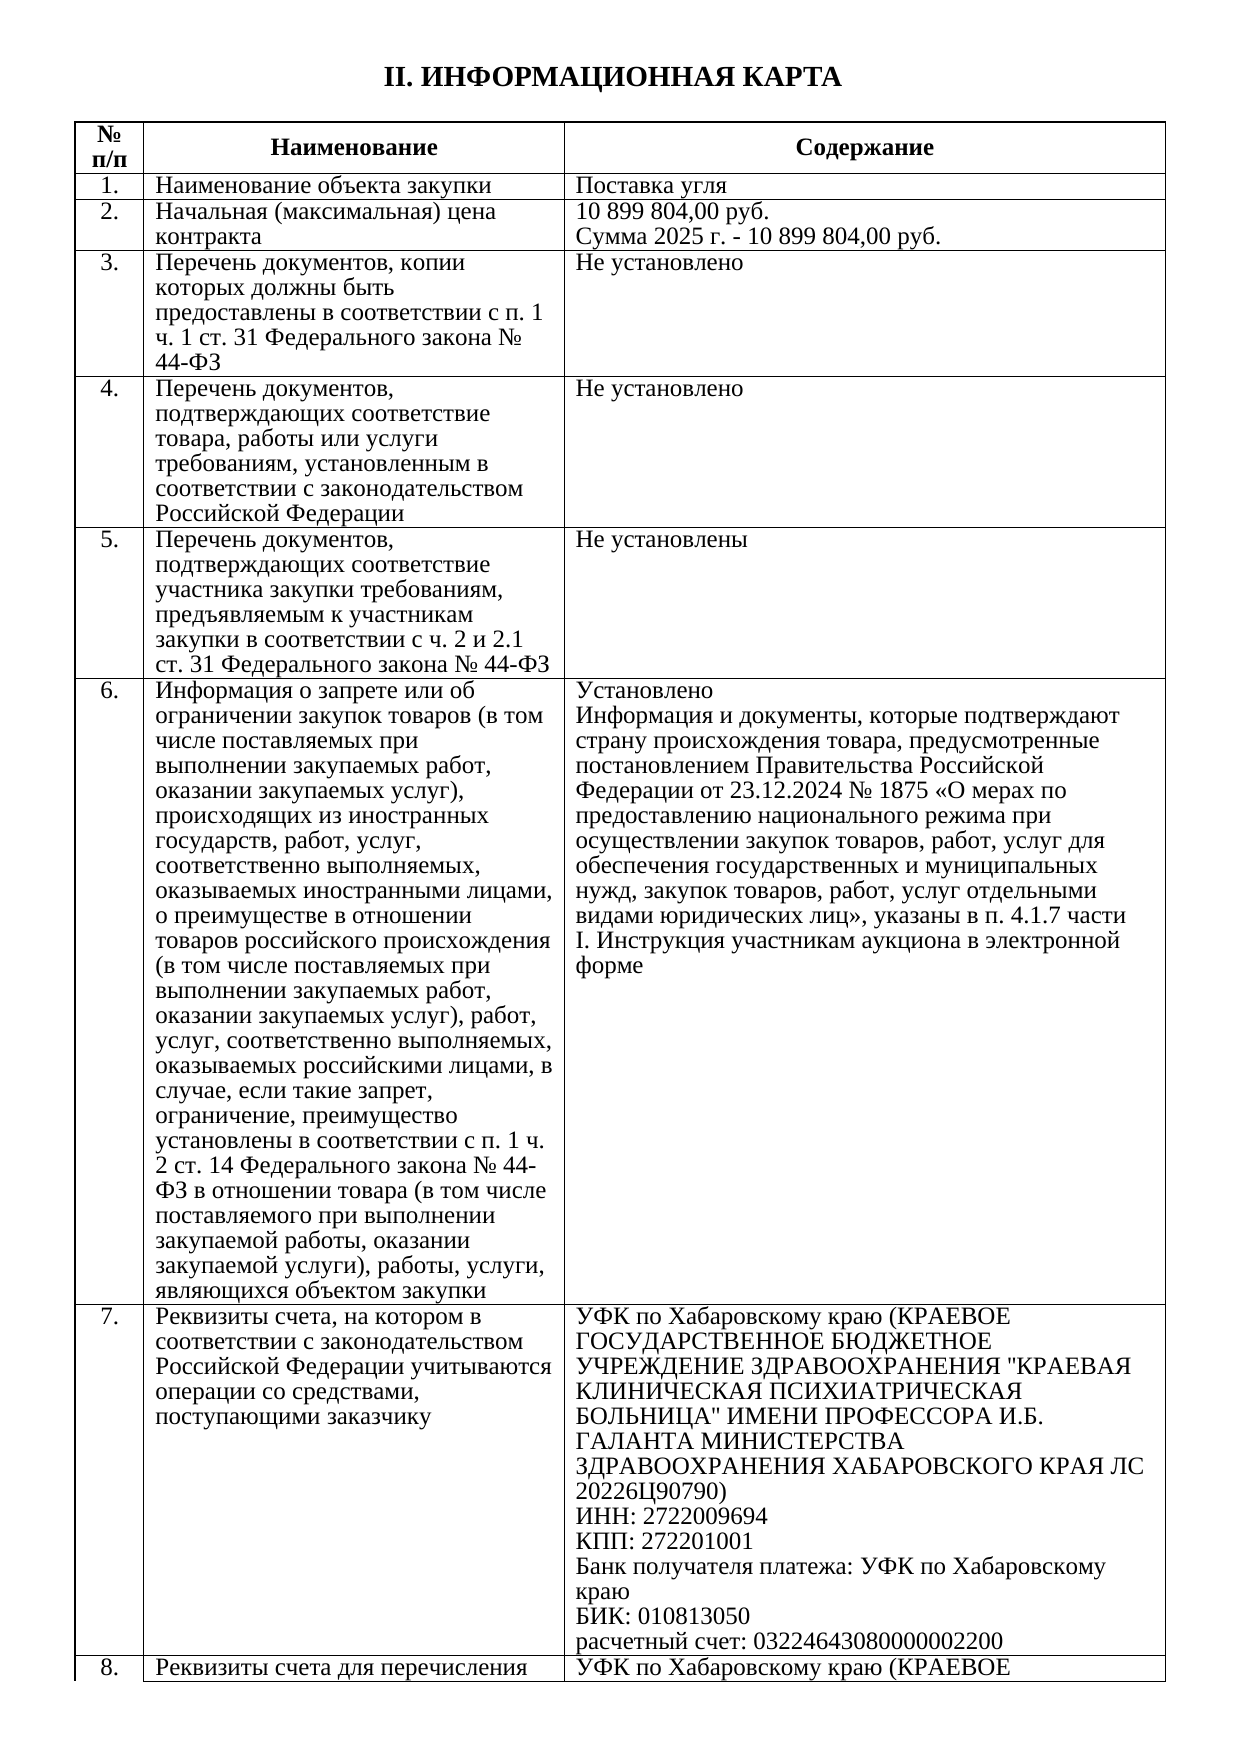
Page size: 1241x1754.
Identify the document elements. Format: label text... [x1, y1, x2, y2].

text II. ИНФОРМАЦИОННАЯ КАРТА [75, 59, 1165, 121]
table_cell 2. [76, 200, 143, 249]
table_cell Перечень документов, подтверждающих соответствие товара, работы или услуги требованиям, установленным в соответствии с законодательством Российской Федерации [144, 377, 564, 527]
table_cell Установлено Информация и документы, которые подтверждают страну происхождения товара, предусмотренные постановлением Правительства Российской Федерации от 23.12.2024 № 1875 «О мерах по предоставлению национального режима при осуществлении закупок товаров, работ, услуг для обеспечения государственных и муниципальных нужд, закупок товаров, работ, услуг отдельными видами юридических лиц», указаны в п. 4.1.7 части I. Инструкция участникам аукциона в электронной форме [565, 679, 1165, 1304]
table_cell Не установлено [565, 251, 1165, 376]
table_cell Не установлено [565, 377, 1165, 527]
table_header № п/п [76, 123, 143, 172]
table_cell 10 899 804,00 руб. Сумма 2025 г. - 10 899 804,00 руб. [565, 200, 1165, 249]
table_cell 4. [76, 377, 143, 527]
table_header Наименование [144, 123, 564, 172]
table_cell Поставка угля [565, 174, 1165, 198]
table_header Содержание [565, 123, 1165, 172]
table_cell Наименование объекта закупки [144, 174, 564, 198]
table_cell 3. [76, 251, 143, 376]
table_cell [565, 1656, 1165, 1681]
table_cell Перечень документов, подтверждающих соответствие участника закупки требованиям, предъявляемым к участникам закупки в соответствии с ч. 2 и 2.1 ст. 31 Федерального закона № 44-ФЗ [144, 528, 564, 678]
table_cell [565, 1305, 1165, 1655]
table_cell Информация о запрете или об ограничении закупок товаров (в том числе поставляемых при выполнении закупаемых работ, оказании закупаемых услуг), происходящих из иностранных государств, работ, услуг, соответственно выполняемых, оказываемых иностранными лицами, о преимуществе в отношении товаров российского происхождения (в том числе поставляемых при выполнении закупаемых работ, оказании закупаемых услуг), работ, услуг, соответственно выполняемых, оказываемых российскими лицами, в случае, если такие запрет, ограничение, преимущество установлены в соответствии с п. 1 ч. 2 ст. 14 Федерального закона № 44-ФЗ в отношении товара (в том числе поставляемого при выполнении закупаемой работы, оказании закупаемой услуги), работы, услуги, являющихся объектом закупки [144, 679, 564, 1304]
table_cell 8. [76, 1656, 143, 1681]
table_cell Не установлены [565, 528, 1165, 678]
table_cell 1. [76, 174, 143, 198]
table_cell 7. [76, 1305, 143, 1655]
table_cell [144, 1656, 564, 1681]
table_cell Перечень документов, копии которых должны быть предоставлены в соответствии с п. 1 ч. 1 ст. 31 Федерального закона № 44-ФЗ [144, 251, 564, 376]
table_cell 5. [76, 528, 143, 678]
table_cell Начальная (максимальная) цена контракта [144, 200, 564, 249]
table_cell Реквизиты счета, на котором в соответствии с законодательством Российской Федерации учитываются операции со средствами, поступающими заказчику [144, 1305, 564, 1655]
table_cell 6. [76, 679, 143, 1304]
